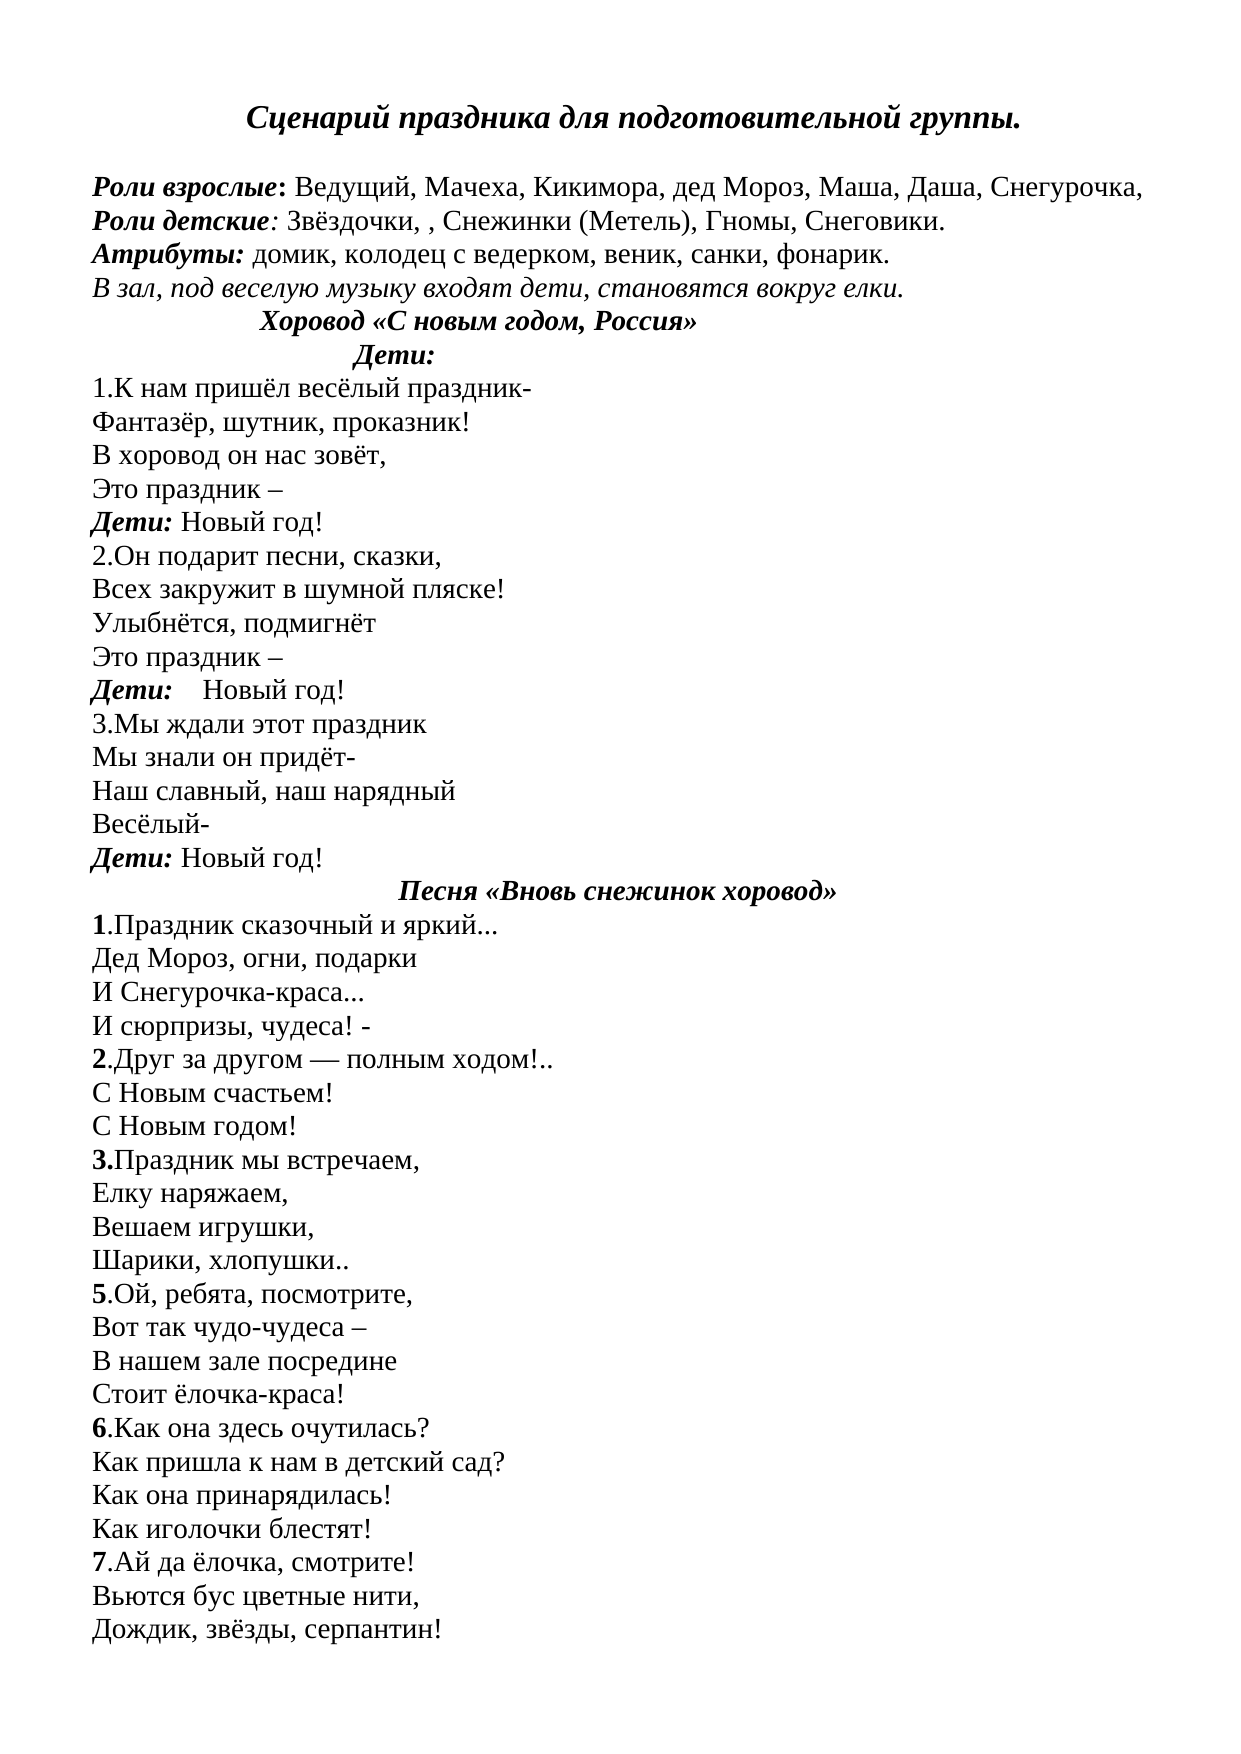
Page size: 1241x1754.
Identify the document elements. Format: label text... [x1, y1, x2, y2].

text В хоровод он нас зовёт, [92, 437, 1176, 471]
text В нашем зале посредине [92, 1343, 1176, 1377]
text Дети: Новый год! 3.Мы ждали этот праздник [92, 672, 1176, 739]
text Дети: 1.К нам пришёл весёлый праздник- [92, 337, 1176, 404]
text Мы знали он придёт- [92, 739, 1176, 773]
text Улыбнётся, подмигнёт [92, 605, 1176, 639]
text Роли детские: Звёздочки, , Снежинки (Метель), Гномы, Снеговики. [92, 203, 1176, 236]
text 2.Он подарит песни, сказки, [92, 538, 1176, 572]
text Песня «Вновь снежинок хоровод» [92, 873, 1176, 907]
text Наш славный, наш нарядный [92, 773, 1176, 806]
text В зал, под веселую музыку входят дети, становятся вокруг елки. [92, 270, 1176, 303]
text Как иголочки блестят! 7.Ай да ёлочка, смотрите! [92, 1511, 1176, 1578]
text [92, 1578, 1176, 1645]
text Всех закружит в шумной пляске! [92, 572, 1176, 605]
text Атрибуты: домик, колодец с ведерком, веник, санки, фонарик. [92, 236, 1176, 270]
text Как пришла к нам в детский сад? [92, 1444, 1176, 1477]
text Как она принарядилась! [92, 1477, 1176, 1511]
text 1.Праздник сказочный и яркий... Дед Мороз, огни, подарки И Снегурочка-краса... И сюрпризы, чудеса! - 2.Друг за другом — полным ходом!.. С Новым счастьем! С Новым годом! 3.Праздник мы встречаем, Елку наряжаем, Вешаем игрушки, Шарики, хлопушки.. [92, 907, 1176, 1276]
text Это праздник – [92, 639, 1176, 672]
text Весёлый- Дети: Новый год! [92, 806, 1176, 873]
text Вот так чудо-чудеса – [92, 1309, 1176, 1343]
text Роли взрослые: Ведущий, Мачеха, Кикимора, дед Мороз, Маша, Даша, Снегурочка, [92, 169, 1176, 203]
text 5.Ой, ребята, посмотрите, [92, 1276, 1176, 1309]
text Хоровод «С новым годом, Россия» [92, 303, 1176, 337]
text Сценарий праздника для подготовительной группы. [92, 97, 1176, 136]
text Это праздник – Дети: Новый год! [92, 471, 1176, 538]
text Стоит ёлочка-краса! [92, 1377, 1176, 1410]
text Фантазёр, шутник, проказник! [92, 404, 1176, 437]
text 6.Как она здесь очутилась? [92, 1410, 1176, 1444]
